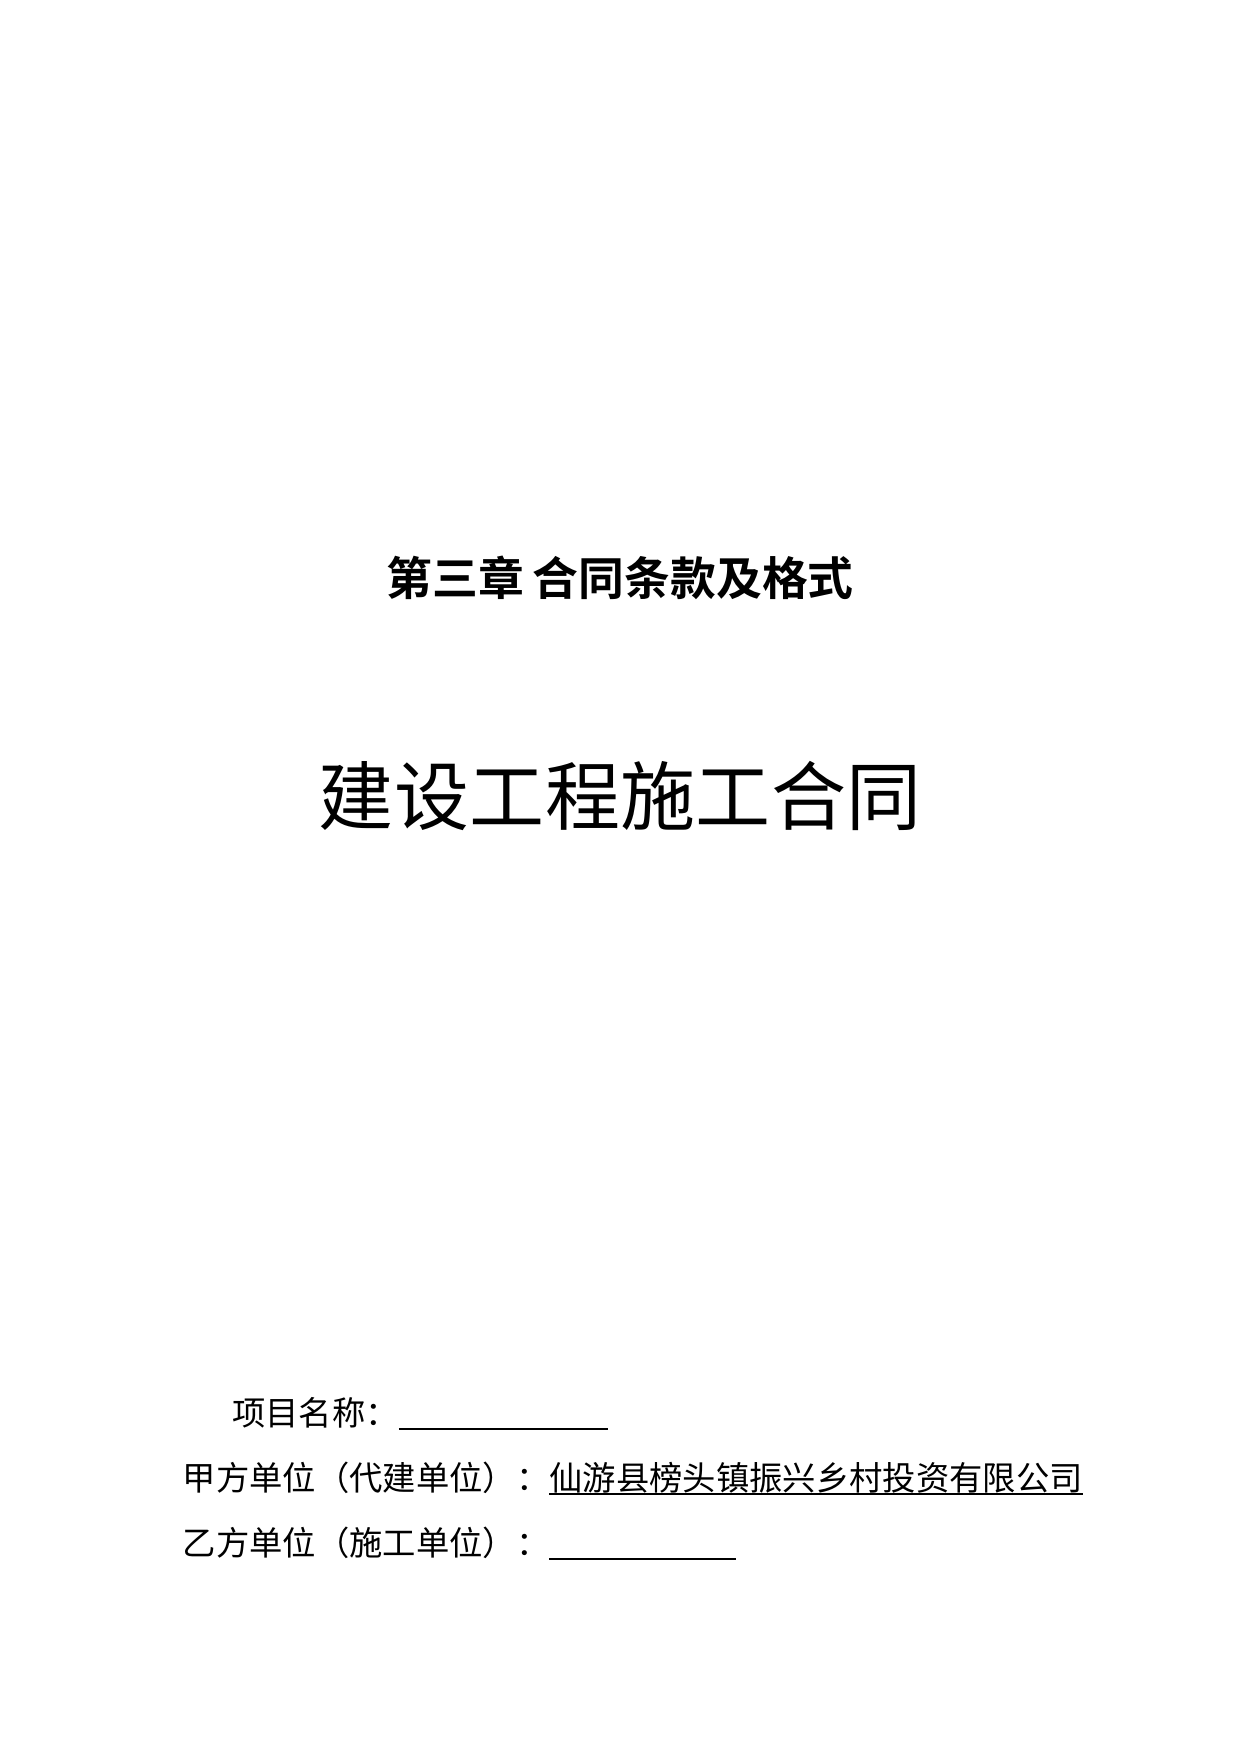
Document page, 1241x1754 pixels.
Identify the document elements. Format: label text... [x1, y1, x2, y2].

text 甲方单位（代建单位）：仙游县榜头镇振兴乡村投资有限公司 乙方单位（施工单位）： [182, 1443, 1093, 1573]
text 项目名称： [148, 1378, 1093, 1443]
subtitle 第三章 合同条款及格式 [148, 527, 1093, 624]
text 建设工程施工合同 [148, 737, 1093, 846]
